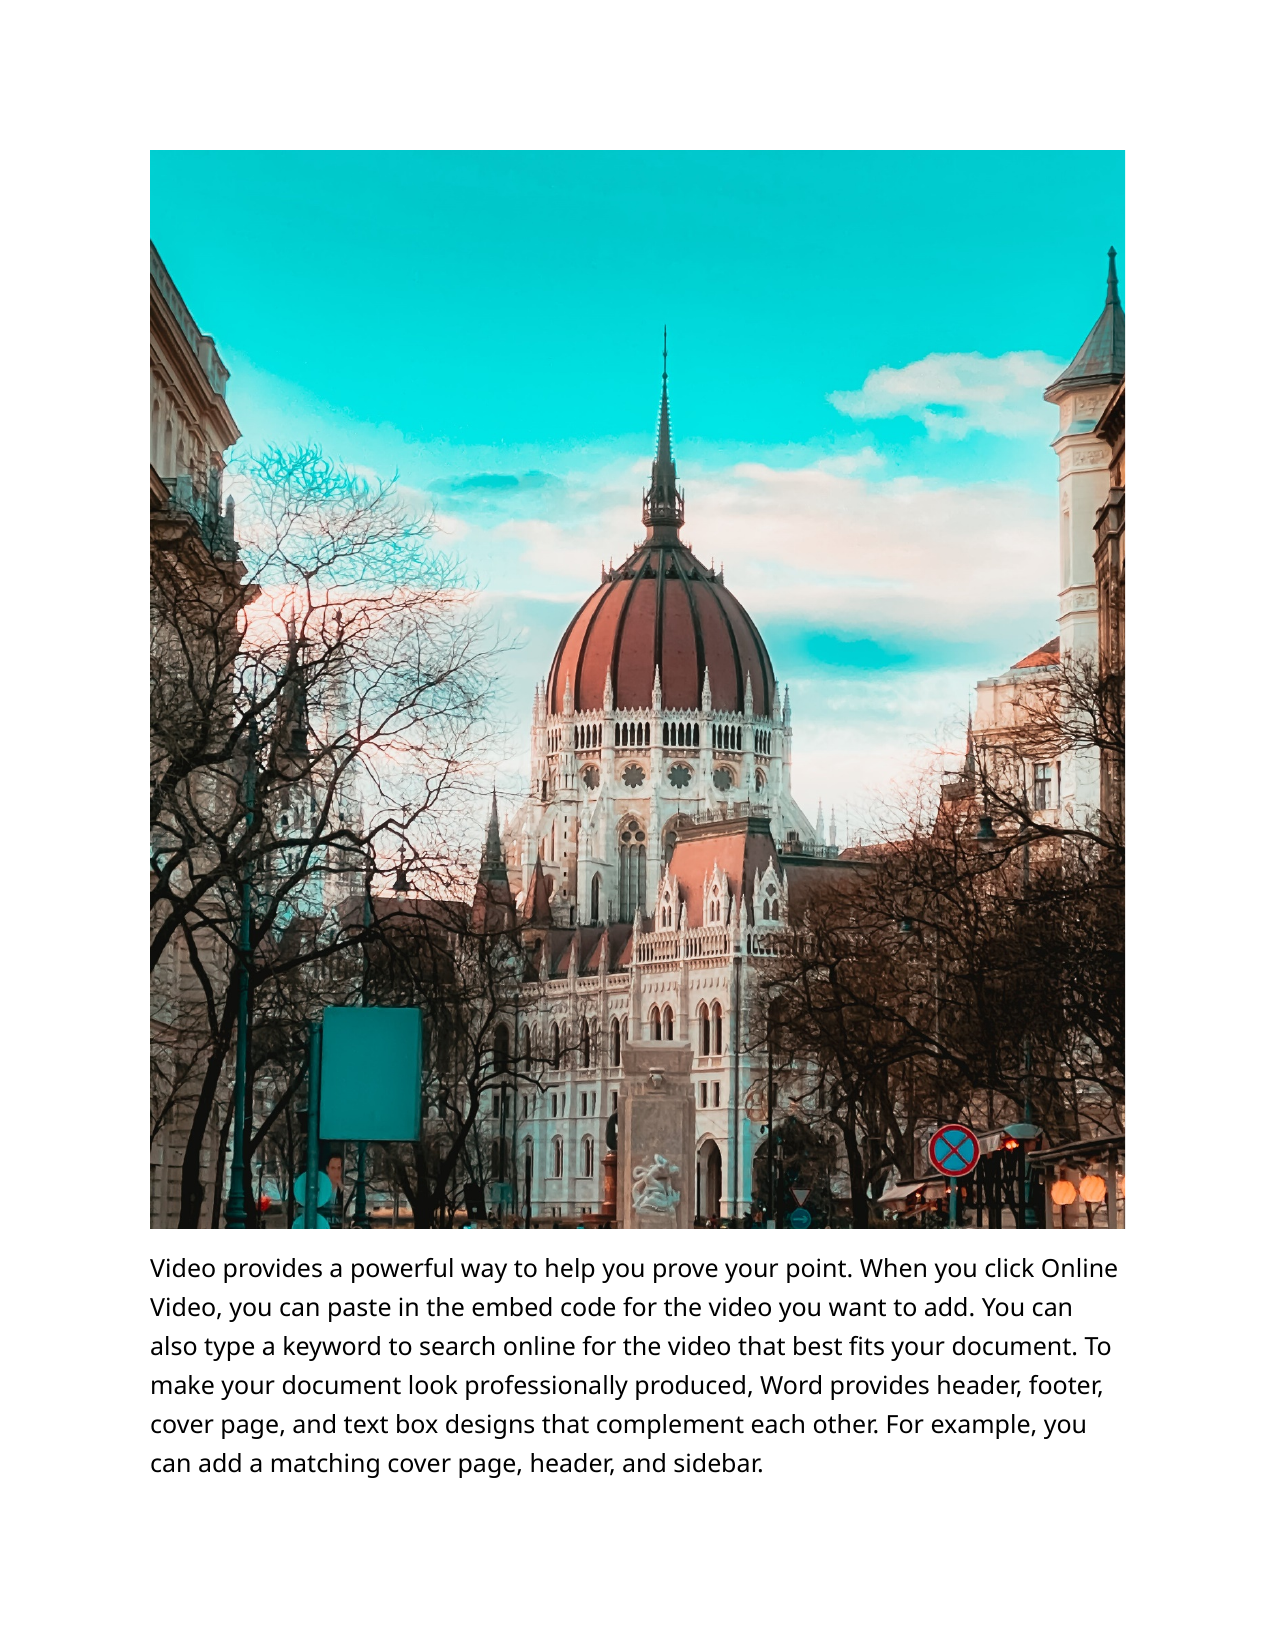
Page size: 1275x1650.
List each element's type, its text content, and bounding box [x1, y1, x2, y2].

text Video provides a powerful way to help you prove your point. When you click Online Video, you can paste in the embed code for the video you want to add. You can also type a keyword to search online for the video that best fits your document. To make your document look professionally produced, Word provides header, footer, cover page, and text box designs that complement each other. For example, you can add a matching cover page, header, and sidebar. [150, 1250, 1125, 1480]
picture [150, 150, 1125, 1229]
